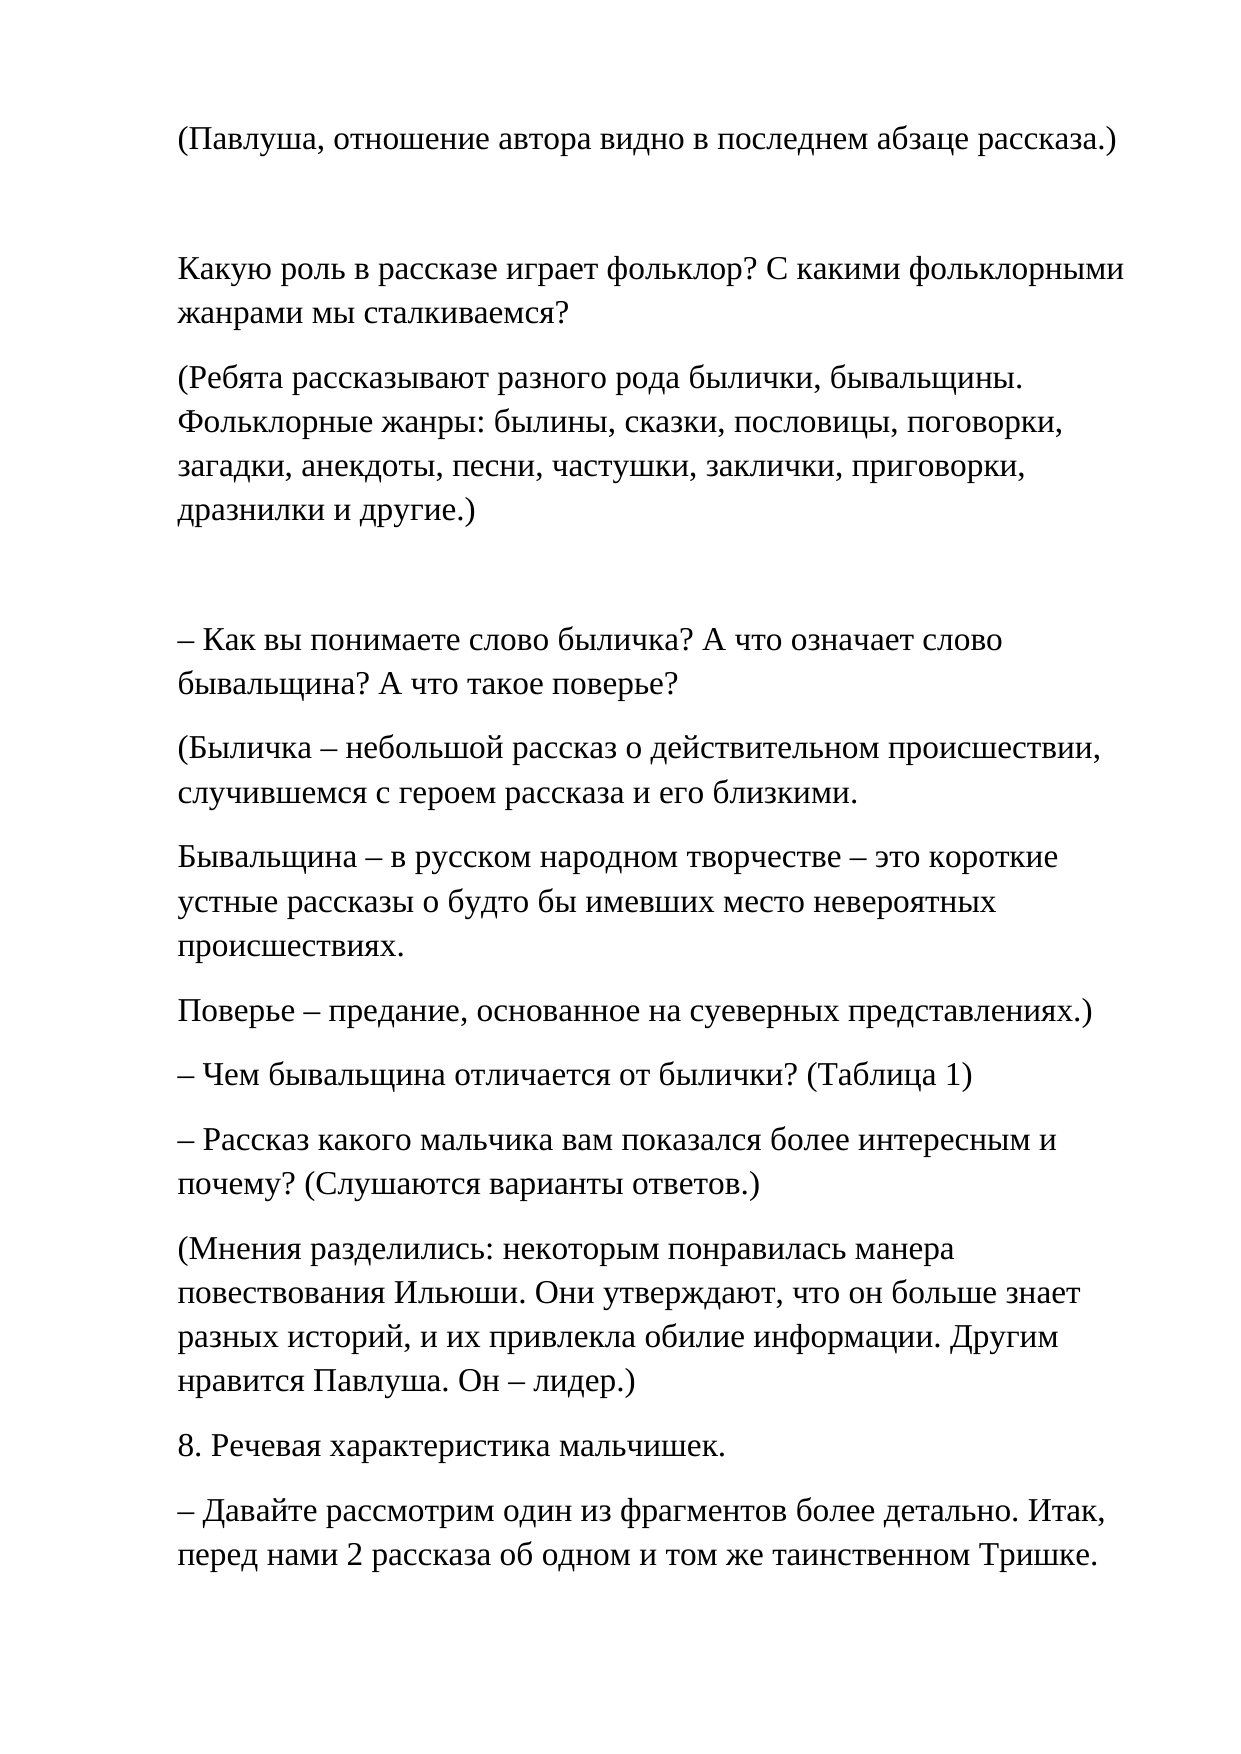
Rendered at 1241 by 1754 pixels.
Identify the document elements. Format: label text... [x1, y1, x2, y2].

text (Ребята рассказывают разного рода былички, бывальщины. Фольклорные жанры: былины, сказки, пословицы, поговорки, загадки, анекдоты, песни, частушки, заклички, приговорки, дразнилки и другие.) [177, 357, 1152, 527]
text (Павлуша, отношение автора видно в последнем абзаце рассказа.) [177, 118, 1152, 156]
text – Чем бывальщина отличается от былички? (Таблица 1) [177, 1055, 1152, 1093]
text (Мнения разделились: некоторым понравилась манера повествования Ильюши. Они утверждают, что он больше знает разных историй, и их привлекла обилие информации. Другим нравится Павлуша. Он – лидер.) [177, 1228, 1152, 1399]
text Какую роль в рассказе играет фольклор? С какими фольклорными жанрами мы сталкиваемся? [177, 248, 1152, 330]
text 8. Речевая характеристика мальчишек. [177, 1426, 1152, 1464]
text Поверье – предание, основанное на суеверных представлениях.) [177, 990, 1152, 1028]
text Бывальщина – в русском народном творчестве – это короткие устные рассказы о будто бы имевших место невероятных происшествиях. [177, 837, 1152, 963]
text – Рассказ какого мальчика вам показался более интересным и почему? (Слушаются варианты ответов.) [177, 1119, 1152, 1202]
text – Давайте рассмотрим один из фрагментов более детально. Итак, перед нами 2 рассказа об одном и том же таинственном Тришке. [177, 1491, 1152, 1573]
text (Быличка – небольшой рассказ о действительном происшествии, случившемся с героем рассказа и его близкими. [177, 728, 1152, 810]
text – Как вы понимаете слово быличка? А что означает слово бывальщина? А что такое поверье? [177, 619, 1152, 701]
